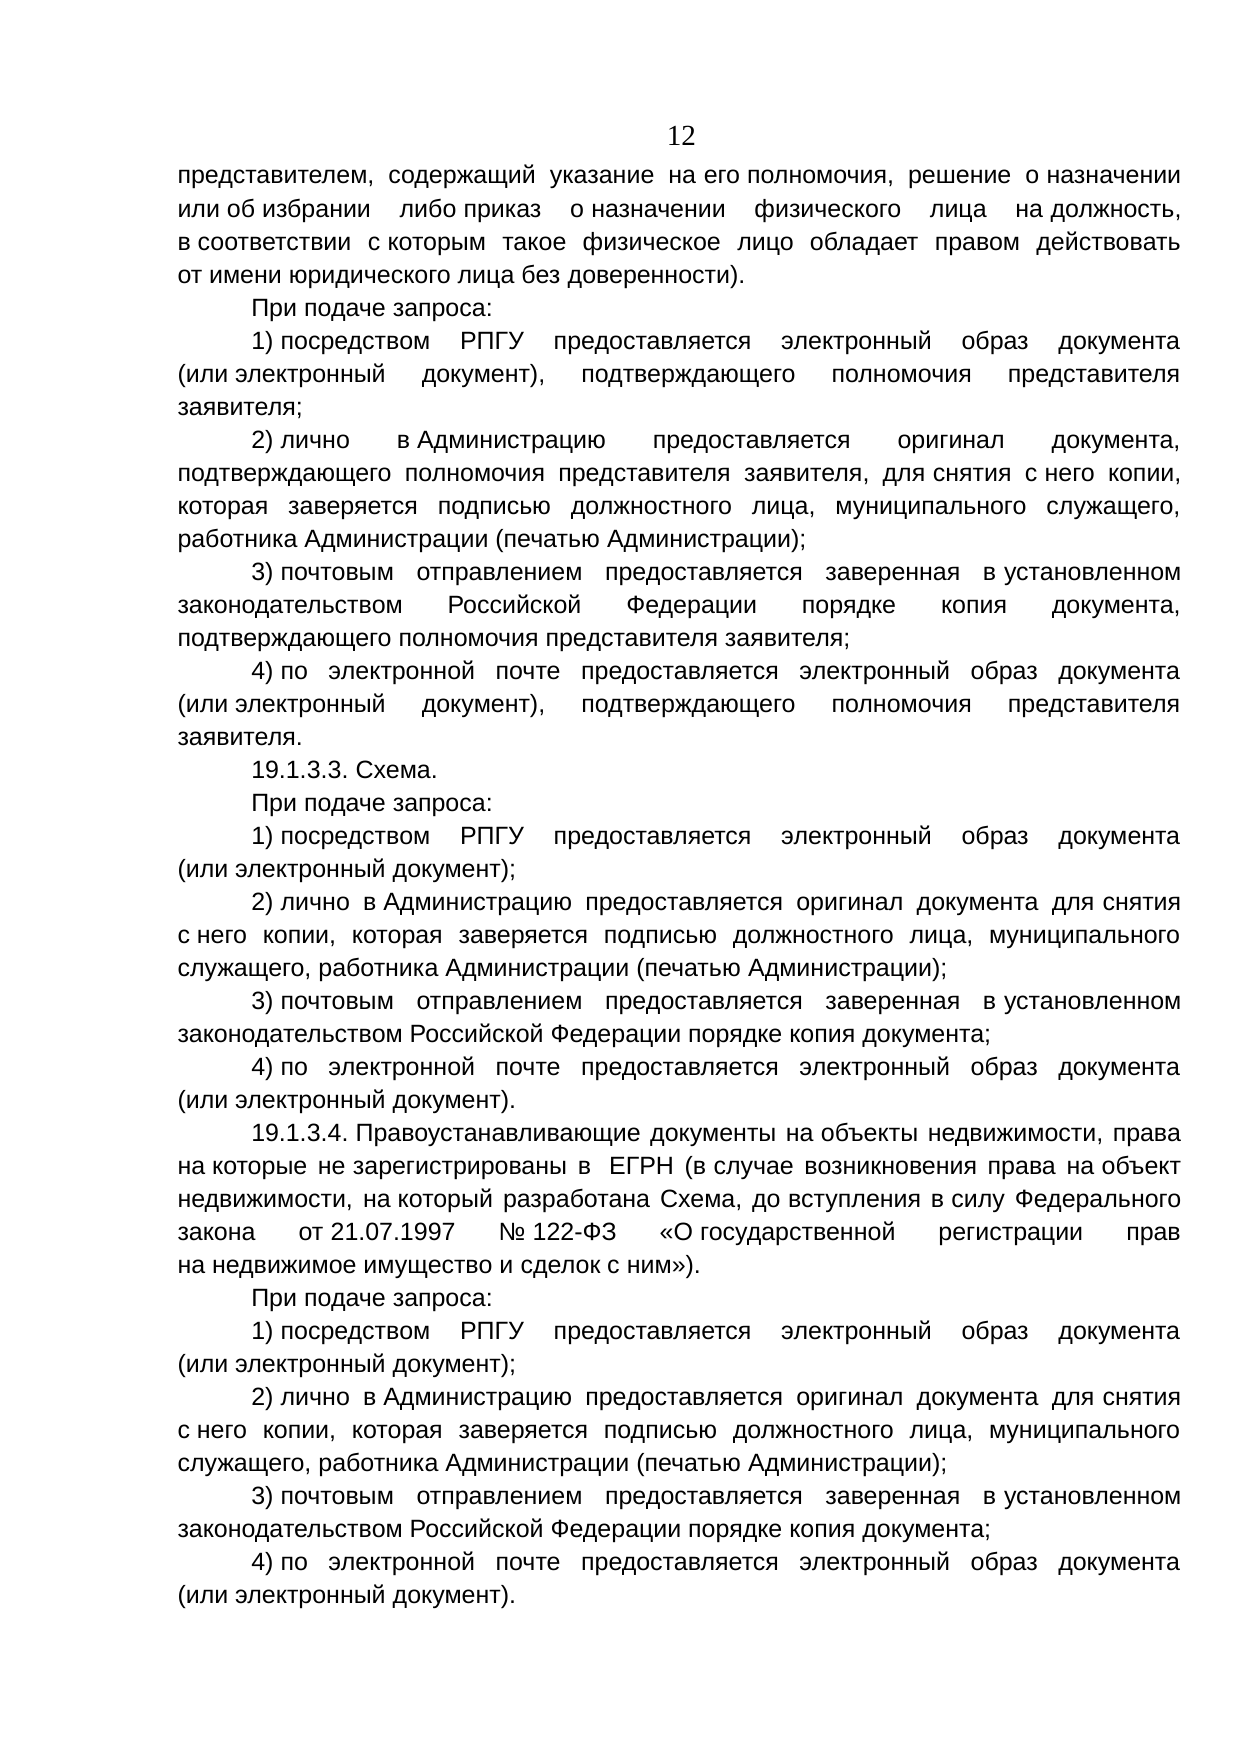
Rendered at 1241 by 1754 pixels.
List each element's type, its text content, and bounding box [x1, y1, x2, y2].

text 3) почтовым отправлением предоставляется заверенная в установленном законодательством Российской Федерации порядке копия документа; [177, 1481, 1181, 1543]
text 4) по электронной почте предоставляется электронный образ документа (или электронный документ). [177, 1052, 1181, 1114]
text 1) посредством РПГУ предоставляется электронный образ документа (или электронный документ); [177, 821, 1181, 883]
text 19.1.3.3. Схема. [177, 755, 1181, 784]
text При подаче запроса: [177, 293, 1181, 321]
text 2) лично в Администрацию предоставляется оригинал документа, подтверждающего полномочия представителя заявителя, для снятия с него копии, которая заверяется подписью должностного лица, муниципального служащего, работника Администрации (печатью Администрации); [177, 425, 1181, 552]
text 3) почтовым отправлением предоставляется заверенная в установленном законодательством Российской Федерации порядке копия документа, подтверждающего полномочия представителя заявителя; [177, 557, 1181, 652]
text При подаче запроса: [177, 788, 1181, 817]
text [177, 161, 1181, 288]
text При подаче запроса: [177, 1283, 1181, 1312]
text 1) посредством РПГУ предоставляется электронный образ документа (или электронный документ), подтверждающего полномочия представителя заявителя; [177, 326, 1181, 420]
text 4) по электронной почте предоставляется электронный образ документа (или электронный документ), подтверждающего полномочия представителя заявителя. [177, 656, 1181, 751]
text 1) посредством РПГУ предоставляется электронный образ документа (или электронный документ); [177, 1316, 1181, 1378]
text 19.1.3.4. Правоустанавливающие документы на объекты недвижимости, права на которые не зарегистрированы в ЕГРН (в случае возникновения права на объект недвижимости, на который разработана Схема, до вступления в силу Федерального закона от 21.07.1997 № 122⁠-⁠ФЗ «О государственной регистрации прав на недвижимое имущество и сделок с ним»). [177, 1118, 1181, 1279]
text 4) по электронной почте предоставляется электронный образ документа (или электронный документ). [177, 1547, 1181, 1609]
text 3) почтовым отправлением предоставляется заверенная в установленном законодательством Российской Федерации порядке копия документа; [177, 986, 1181, 1048]
